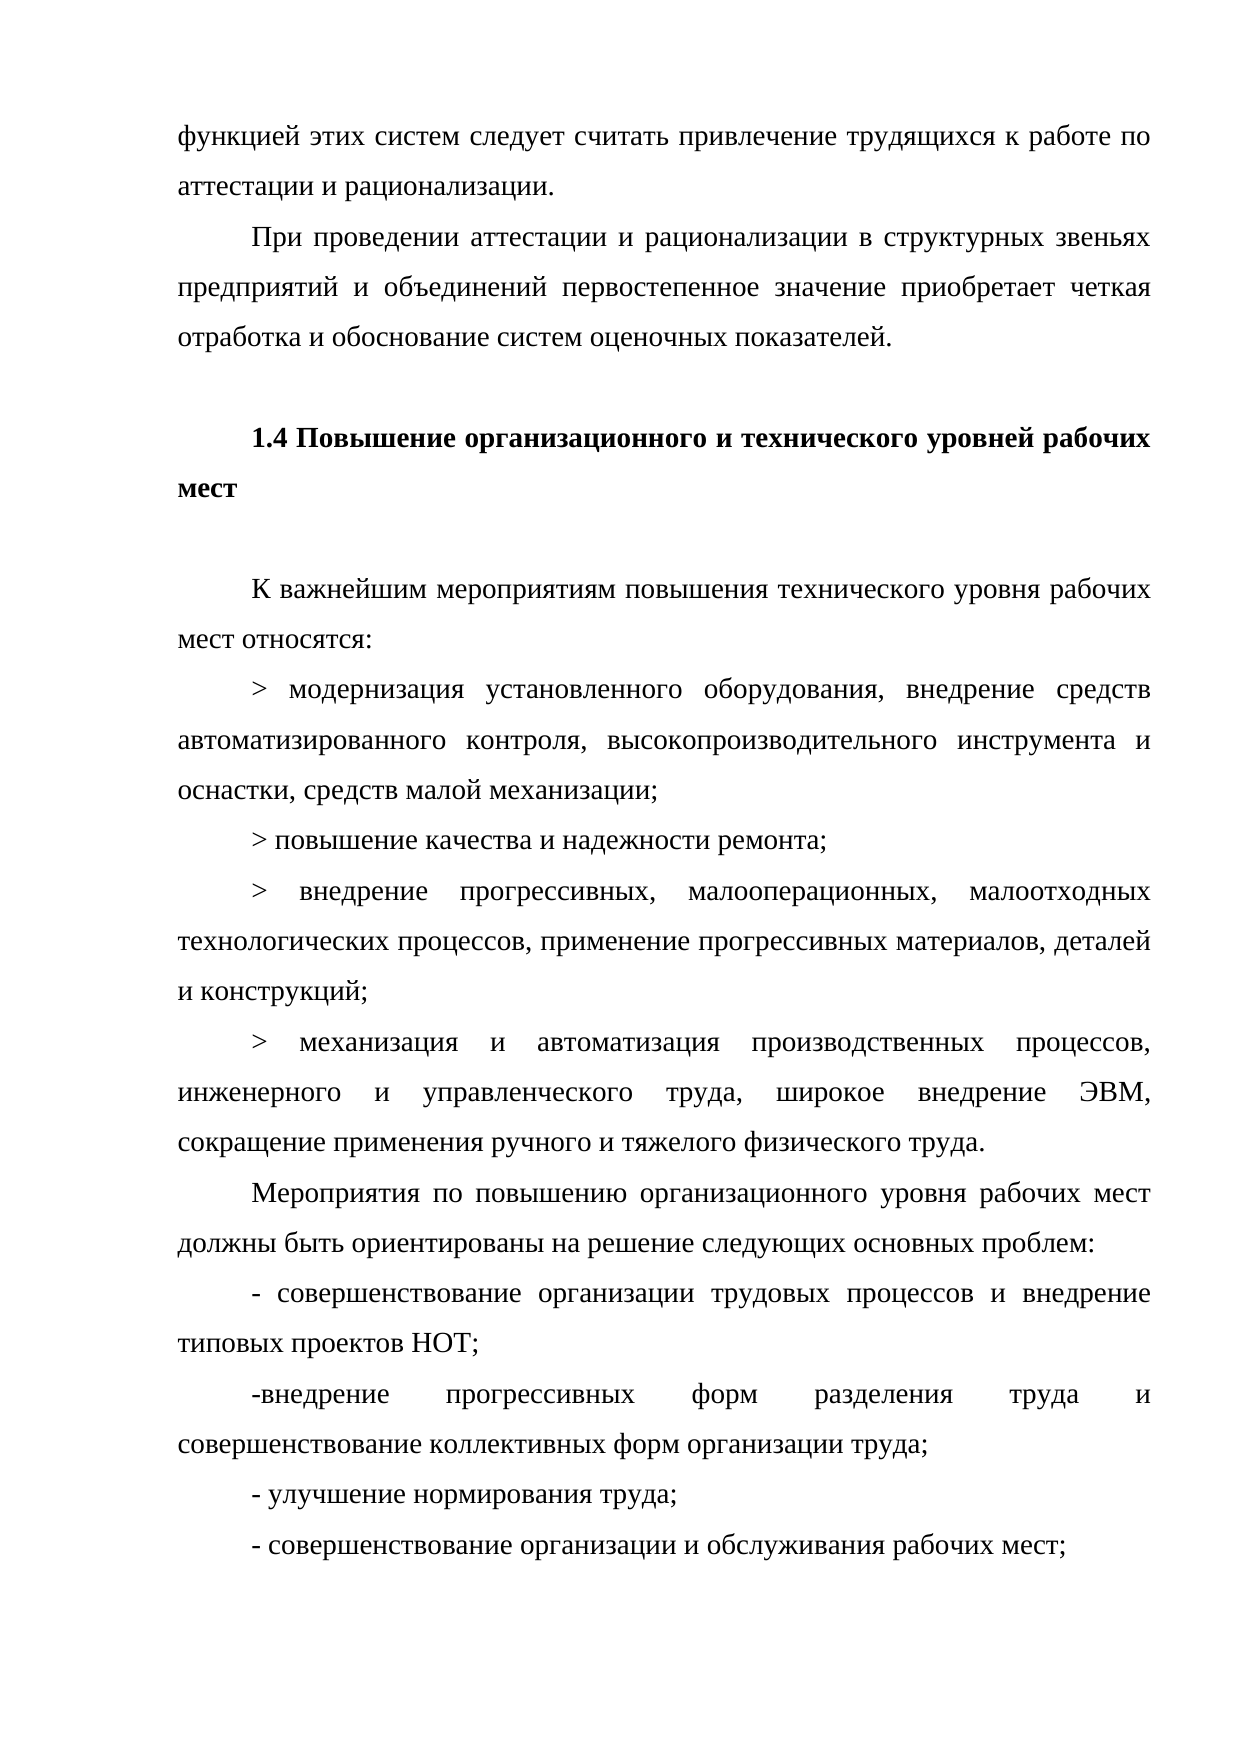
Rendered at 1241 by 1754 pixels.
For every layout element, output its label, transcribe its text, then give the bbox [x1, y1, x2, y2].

text > механизация и автоматизация производственных процессов, инженерного и управленческого труда, широкое внедрение ЭВМ, сокращение применения ручного и тяжелого физического труда. [177, 1024, 1152, 1158]
text > внедрение прогрессивных, малооперационных, малоотходных технологических процессов, применение прогрессивных материалов, деталей и конструкций; [177, 873, 1152, 1007]
text Мероприятия по повышению организационного уровня рабочих мест должны быть ориентированы на решение следующих основных проблем: [177, 1175, 1152, 1258]
text К важнейшим мероприятиям повышения технического уровня рабочих мест относятся: [177, 571, 1152, 655]
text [177, 118, 1152, 202]
text - совершенствование организации и обслуживания рабочих мест; [177, 1527, 1152, 1560]
text > модернизация установленного оборудования, внедрение средств автоматизированного контроля, высокопроизводительного инструмента и оснастки, средств малой механизации; [177, 672, 1152, 806]
text При проведении аттестации и рационализации в структурных звеньях предприятий и объединений первостепенное значение приобретает четкая отработка и обоснование систем оценочных показателей. [177, 219, 1152, 353]
text > повышение качества и надежности ремонта; [177, 822, 1152, 856]
text -внедрение прогрессивных форм разделения труда и совершенствование коллективных форм организации труда; [177, 1376, 1152, 1460]
text - совершенствование организации трудовых процессов и внедрение типовых проектов НОТ; [177, 1275, 1152, 1359]
text - улучшение нормирования труда; [177, 1477, 1152, 1510]
subtitle 1.4 Повышение организационного и технического уровней рабочих мест [177, 420, 1152, 504]
